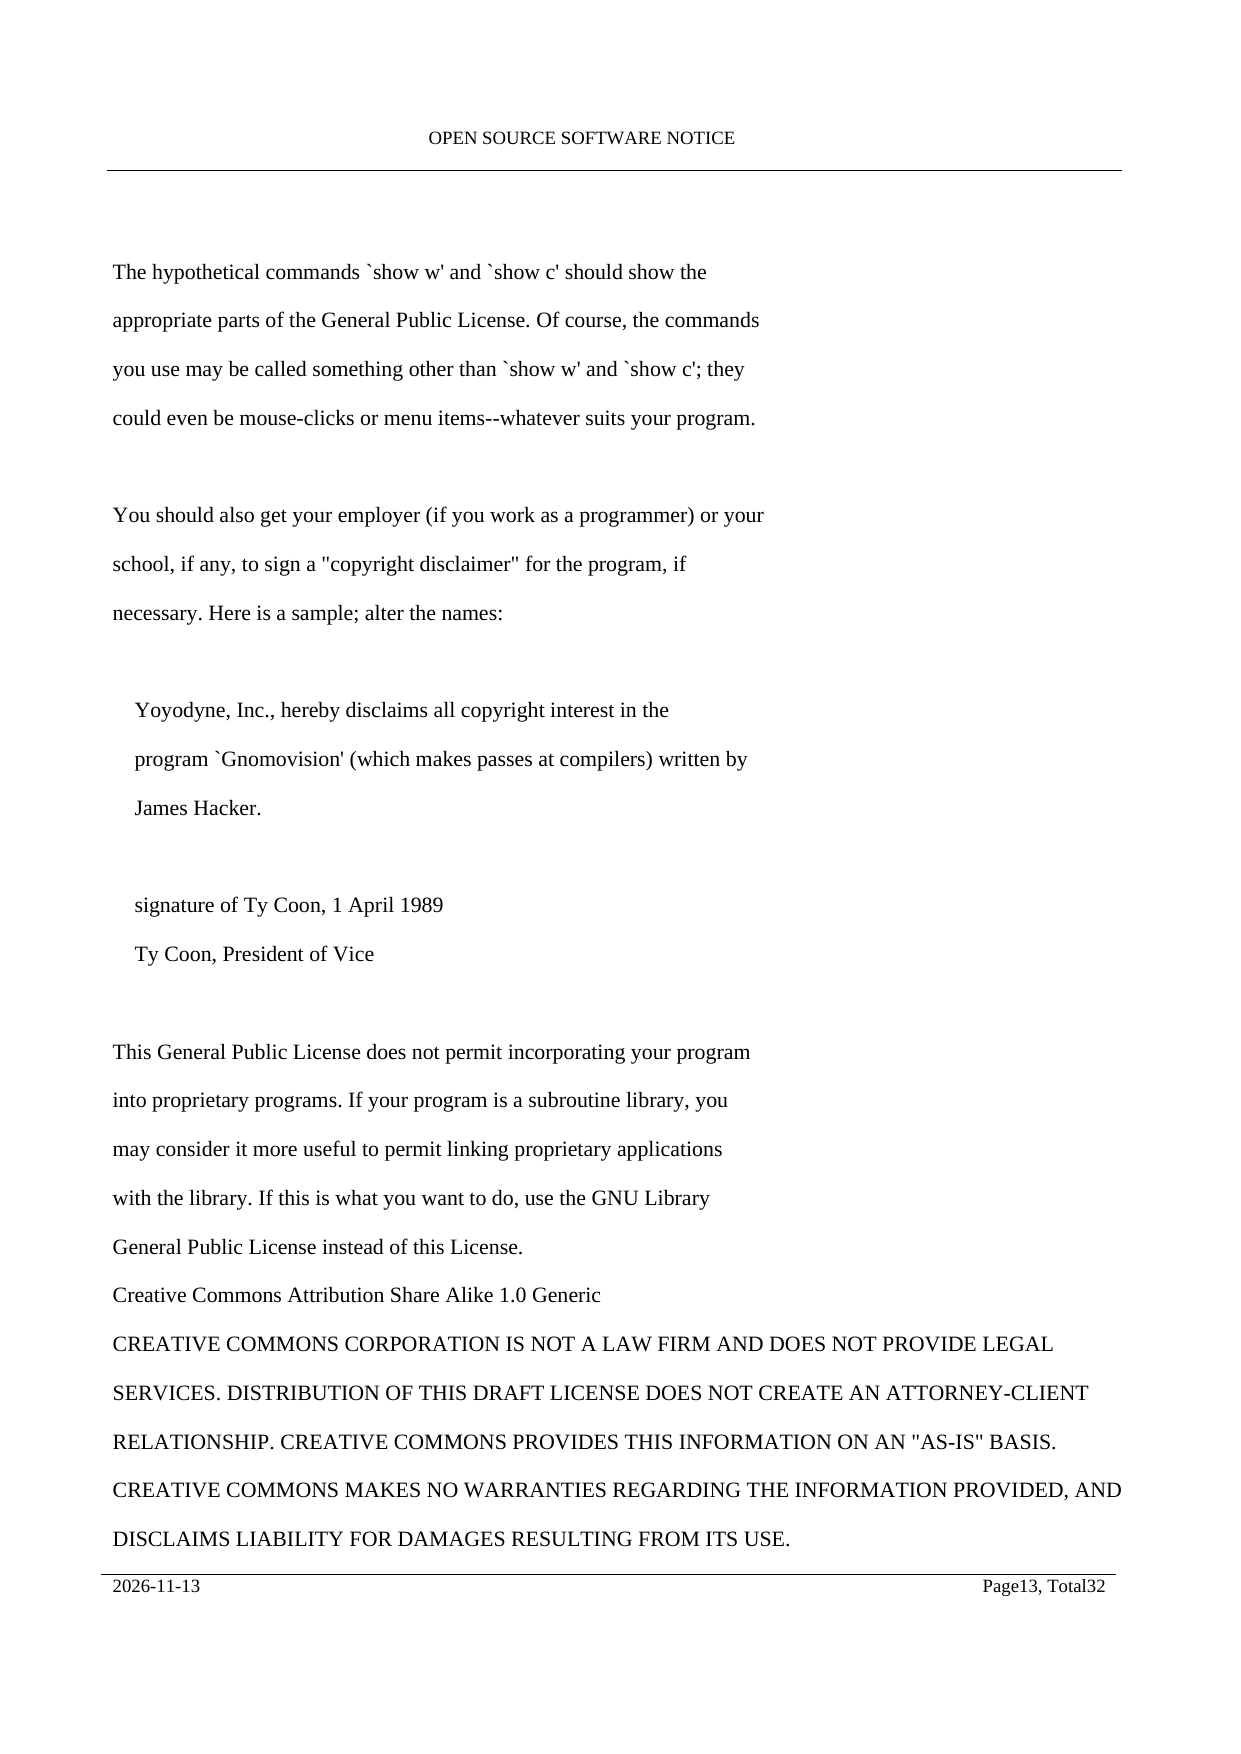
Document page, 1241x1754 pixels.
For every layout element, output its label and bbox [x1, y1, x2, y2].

text [112, 206, 1128, 1555]
